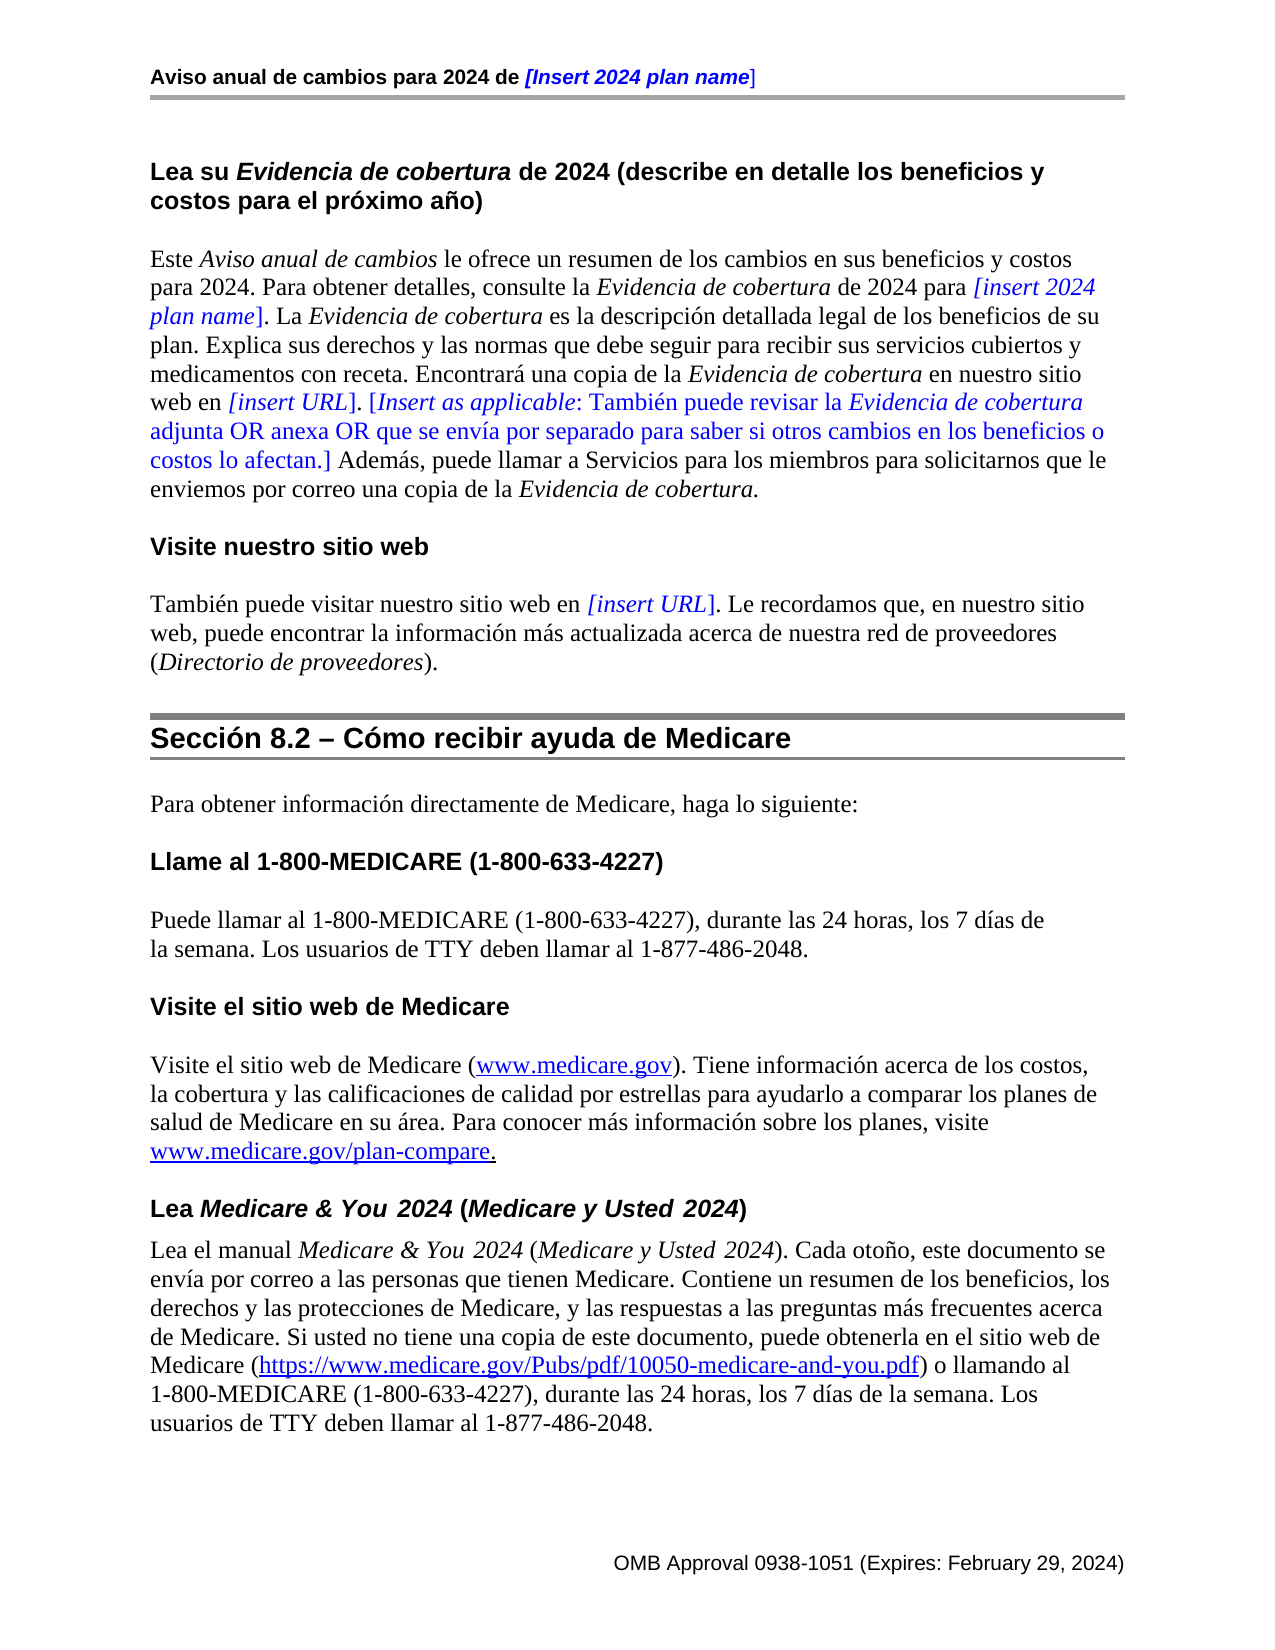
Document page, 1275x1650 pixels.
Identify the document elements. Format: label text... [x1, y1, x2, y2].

text Puede llamar al 1-800-MEDICARE (1-800-633-4227), durante las 24 horas, los 7 días de la semana. Los usuarios de TTY deben llamar al 1-877-486-2048. [150, 905, 1125, 963]
subtitle Visite nuestro sitio web [150, 532, 1125, 560]
text Lea el manual Medicare & You 2024 (Medicare y Usted 2024). Cada otoño, este documento se envía por correo a las personas que tienen Medicare. Contiene un resumen de los beneficios, los derechos y las protecciones de Medicare, y las respuestas a las preguntas más frecuentes acerca de Medicare. Si usted no tiene una copia de este documento, puede obtenerla en el sitio web de Medicare (https://www.medicare.gov/Pubs/pdf/10050-medicare-and-you.pdf) o llamando al 1-800-MEDICARE (1-800-633-4227), durante las 24 horas, los 7 días de la semana. Los usuarios de TTY deben llamar al 1-877-486-2048. [150, 1235, 1125, 1437]
subtitle Sección 8.2 – Cómo recibir ayuda de Medicare [150, 720, 1125, 757]
subtitle Lea Medicare & You 2024 (Medicare y Usted 2024) [150, 1194, 1125, 1223]
subtitle Llame al 1-800-MEDICARE (1-800-633-4227) [150, 847, 1125, 876]
text También puede visitar nuestro sitio web en [insert URL]. Le recordamos que, en nuestro sitio web, puede encontrar la información más actualizada acerca de nuestra red de proveedores (Directorio de proveedores). [150, 589, 1125, 676]
subtitle Visite el sitio web de Medicare [150, 992, 1125, 1021]
text Para obtener información directamente de Medicare, haga lo siguiente: [150, 789, 1125, 818]
subtitle Lea su Evidencia de cobertura de 2024 (describe en detalle los beneficios y costos para el próximo año) [150, 157, 1125, 214]
text Este Aviso anual de cambios le ofrece un resumen de los cambios en sus beneficios y costos para 2024. Para obtener detalles, consulte la Evidencia de cobertura de 2024 para [insert 2024 plan name]. La Evidencia de cobertura es la descripción detallada legal de los beneficios de su plan. Explica sus derechos y las normas que debe seguir para recibir sus servicios cubiertos y medicamentos con receta. Encontrará una copia de la Evidencia de cobertura en nuestro sitio web en [insert URL]. [Insert as applicable: También puede revisar la Evidencia de cobertura adjunta OR anexa OR que se envía por separado para saber si otros cambios en los beneficios o costos lo afectan.] Además, puede llamar a Servicios para los miembros para solicitarnos que le enviemos por correo una copia de la Evidencia de cobertura. [150, 244, 1125, 502]
text Visite el sitio web de Medicare (www.medicare.gov). Tiene información acerca de los costos, la cobertura y las calificaciones de calidad por estrellas para ayudarlo a comparar los planes de salud de Medicare en su área. Para conocer más información sobre los planes, visite www.medicare.gov/plan-compare. [150, 1050, 1125, 1165]
